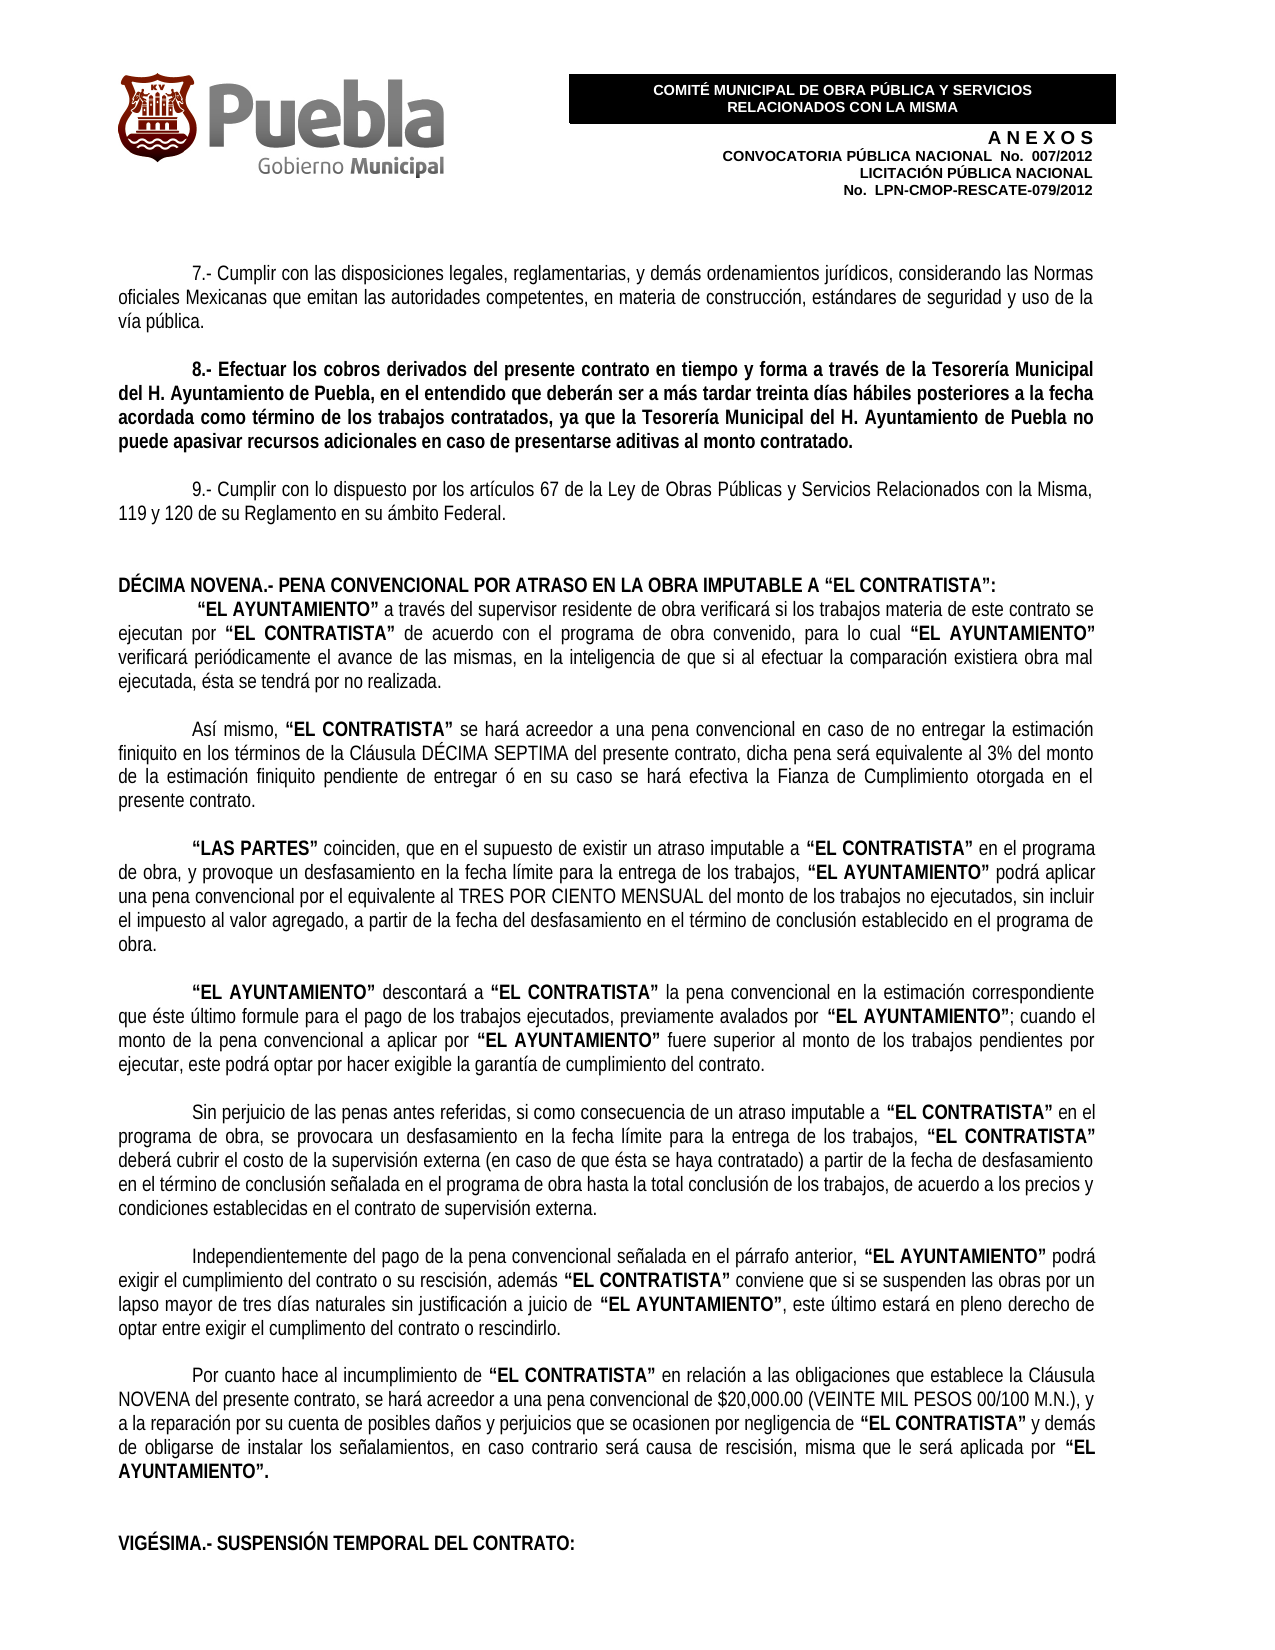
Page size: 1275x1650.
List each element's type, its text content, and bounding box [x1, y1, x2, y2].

picture [118, 73, 444, 178]
text Por cuanto hace al incumplimiento de “EL CONTRATISTA” en relación a las obligaciones que establece la Cláusula NOVENA del presente contrato, se hará acreedor a una pena convencional de $20,000.00 (VEINTE MIL PESOS 00/100 M.N.), y a la reparación por su cuenta de posibles daños y perjuicios que se ocasionen por negligencia de “EL CONTRATISTA” y demás de obligarse de instalar los señalamientos, en caso contrario será causa de rescisión, misma que le será aplicada por “EL AYUNTAMIENTO”. [118, 1363, 1096, 1483]
text DÉCIMA NOVENA.- PENA CONVENCIONAL POR ATRASO EN A “EL CONTRATISTA”: [118, 573, 1096, 597]
text 8.- Efectuar los cobros derivados del presente contrato en tiempo y forma a través de la Tesorería Municipal del H. Ayuntamiento de Puebla, en el entendido que deberán ser a más tardar treinta días hábiles posteriores a la fecha acordada como término de los trabajos contratados, ya que la Tesorería Municipal del H. Ayuntamiento de Puebla no puede apasivar recursos adicionales en caso de presentarse aditivas al monto contratado. [118, 357, 1096, 453]
text Así mismo, “EL CONTRATISTA” se hará acreedor a una pena convencional en caso de no entregar la estimación finiquito en los términos de la Cláusula DÉCIMA SEPTIMA del presente contrato, dicha pena será equivalente al 3% del monto de la estimación finiquito pendiente de entregar ó en su caso se hará efectiva la Fianza de Cumplimiento otorgada en el presente contrato. [118, 716, 1096, 812]
text 9.- Cumplir con lo dispuesto por los artículos 67 de de Obras Públicas y Servicios Relacionados con , 119 y 120 de su Reglamento en su ámbito Federal. [118, 477, 1096, 525]
text Independientemente del pago de la pena convencional señalada en el párrafo anterior, “EL AYUNTAMIENTO” podrá exigir el cumplimiento del contrato o su rescisión, además “EL CONTRATISTA” conviene que si se suspenden las obras por un lapso mayor de tres días naturales sin justificación a juicio de “EL AYUNTAMIENTO”, este último estará en pleno derecho de optar entre exigir el cumplimento del contrato o rescindirlo. [118, 1243, 1096, 1339]
text “LAS PARTES” coinciden, que en el supuesto de existir un atraso imputable a “EL CONTRATISTA” en el programa de obra, y provoque un desfasamiento en la fecha límite para la entrega de los trabajos, “EL AYUNTAMIENTO” podrá aplicar una pena convencional por el equivalente al TRES POR CIENTO MENSUAL del monto de los trabajos no ejecutados, sin incluir el impuesto al valor agregado, a partir de la fecha del desfasamiento en el término de conclusión establecido en el programa de obra. [118, 836, 1096, 956]
text 7.- Cumplir con las disposiciones legales, reglamentarias, y demás ordenamientos jurídicos, considerando las Normas oficiales Mexicanas que emitan las autoridades competentes, en materia de construcción, estándares de seguridad y uso de la vía pública. [118, 261, 1096, 333]
text VIGÉSIMA.- SUSPENSIÓN TEMPORAL DEL CONTRATO: [118, 1531, 1096, 1555]
text Sin perjuicio de las penas antes referidas, si como consecuencia de un atraso imputable a “EL CONTRATISTA” en el programa de obra, se provocara un desfasamiento en la fecha límite para la entrega de los trabajos, “EL CONTRATISTA” deberá cubrir el costo de la supervisión externa (en caso de que ésta se haya contratado) a partir de la fecha de desfasamiento en el término de conclusión señalada en el programa de obra hasta la total conclusión de los trabajos, de acuerdo a los precios y condiciones establecidas en el contrato de supervisión externa. [118, 1100, 1096, 1219]
text “EL AYUNTAMIENTO” a través del supervisor residente de obra verificará si los trabajos materia de este contrato se ejecutan por “EL CONTRATISTA” de acuerdo con el programa de obra convenido, para lo cual “EL AYUNTAMIENTO” verificará periódicamente el avance de las mismas, en la inteligencia de que si al efectuar la comparación existiera obra mal ejecutada, ésta se tendrá por no realizada. [118, 597, 1096, 692]
text “EL AYUNTAMIENTO” descontará a “EL CONTRATISTA” la pena convencional en la estimación correspondiente que éste último formule para el pago de los trabajos ejecutados, previamente avalados por “EL AYUNTAMIENTO”; cuando el monto de la pena convencional a aplicar por “EL AYUNTAMIENTO” fuere superior al monto de los trabajos pendientes por ejecutar, este podrá optar por hacer exigible la garantía de cumplimiento del contrato. [118, 980, 1096, 1076]
